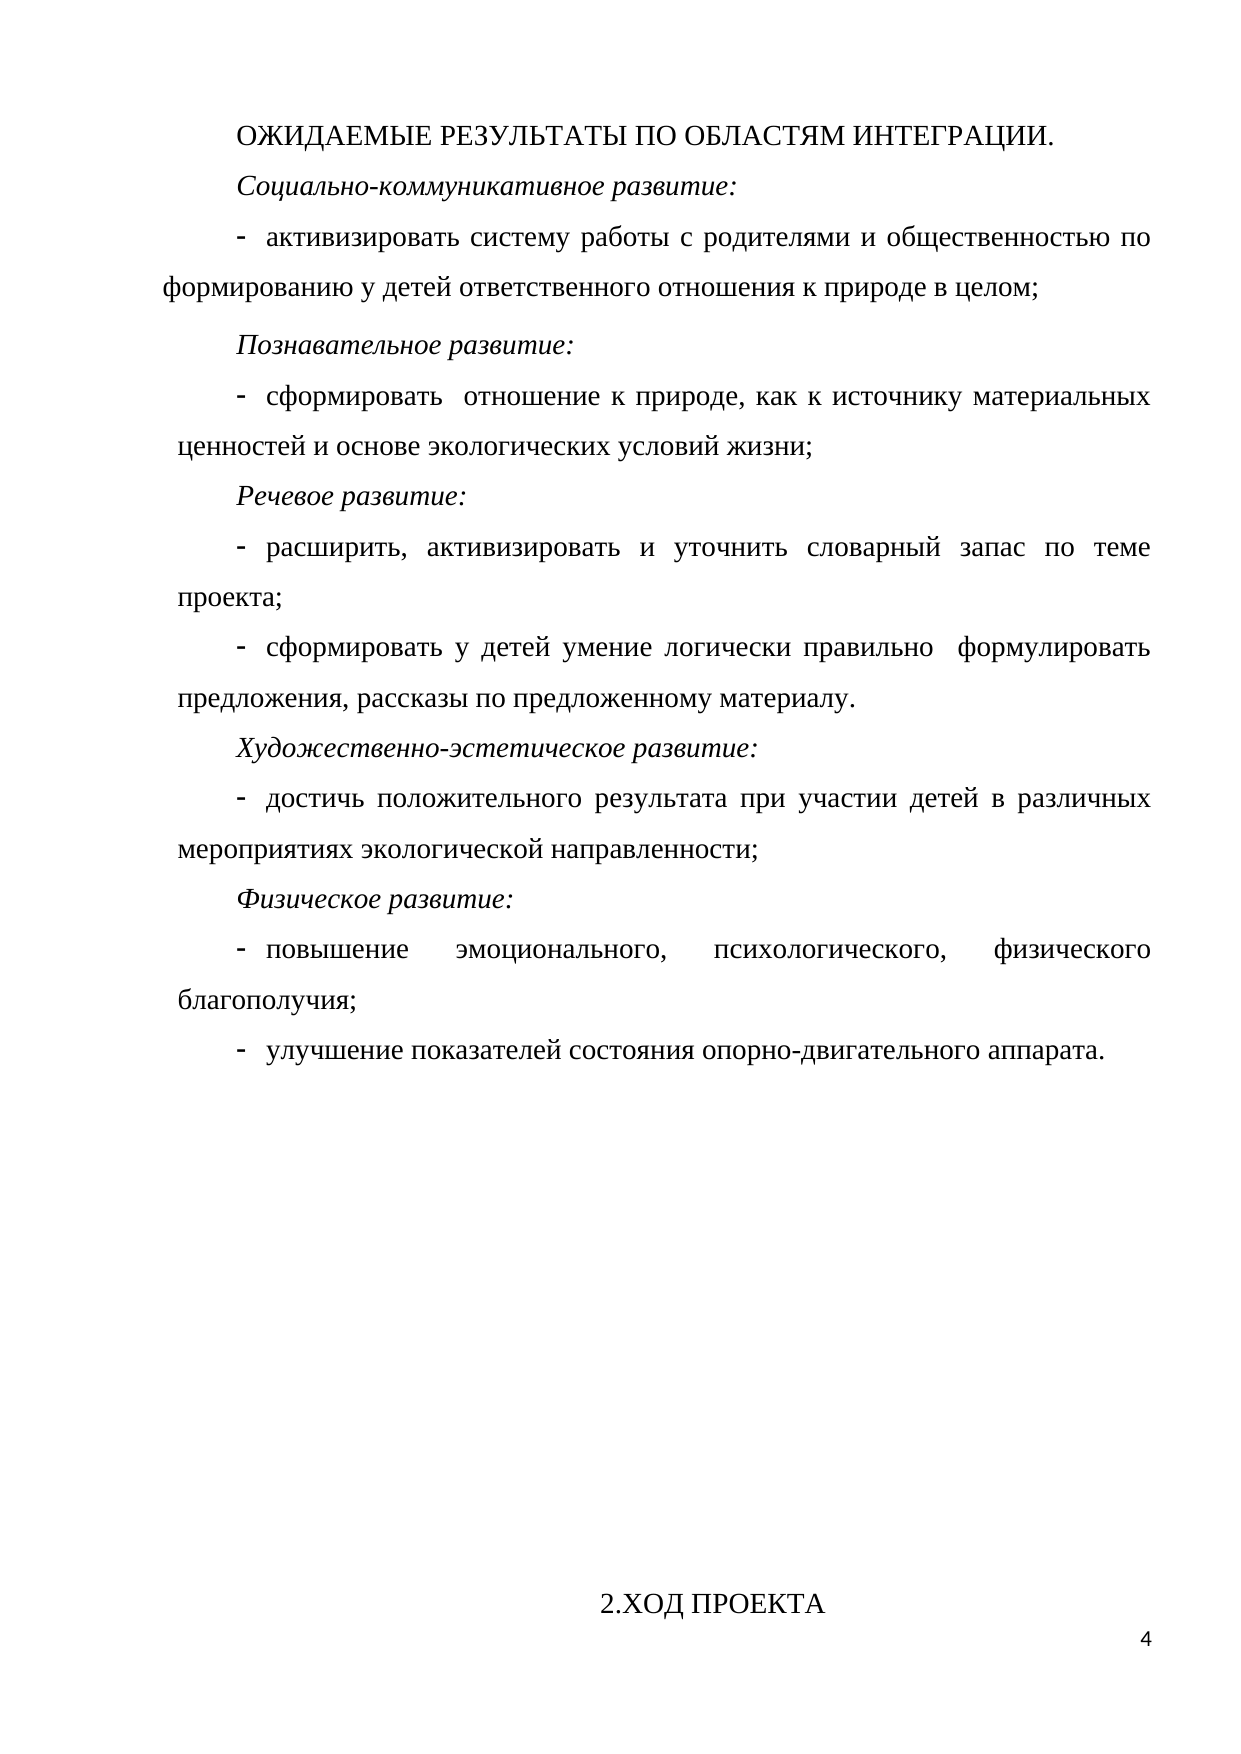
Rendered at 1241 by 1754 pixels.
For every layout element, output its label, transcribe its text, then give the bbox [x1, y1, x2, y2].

list расширить, активизировать и уточнить словарный запас по теме проекта; [177, 529, 1152, 613]
list достичь положительного результата при участии детей в различных мероприятиях экологической направленности; [177, 780, 1152, 864]
text Художественно-эстетическое развитие: [177, 730, 1152, 764]
text ОЖИДАЕМЫЕ РЕЗУЛЬТАТЫ ПО ОБЛАСТЯМ ИНТЕГРАЦИИ. [177, 118, 1152, 152]
text Физическое развитие: [177, 881, 1152, 915]
list сформировать отношение к природе, как к источнику материальных ценностей и основе экологических условий жизни; [177, 378, 1152, 462]
text Познавательное развитие: [177, 327, 1152, 361]
list активизировать систему работы с родителями и общественностью по формированию у детей ответственного отношения к природе в целом; [162, 219, 1152, 303]
list улучшение показателей состояния опорно-двигательного аппарата. [177, 1032, 1152, 1066]
list повышение эмоционального, психологического, физического благополучия; [177, 931, 1152, 1015]
list сформировать у детей умение логически правильно формулировать предложения, рассказы по предложенному материалу. [177, 629, 1152, 713]
text Речевое развитие: [177, 478, 1152, 512]
text 2.ХОД ПРОЕКТА [274, 1586, 1152, 1619]
text Социально-коммуникативное развитие: [177, 168, 1152, 202]
